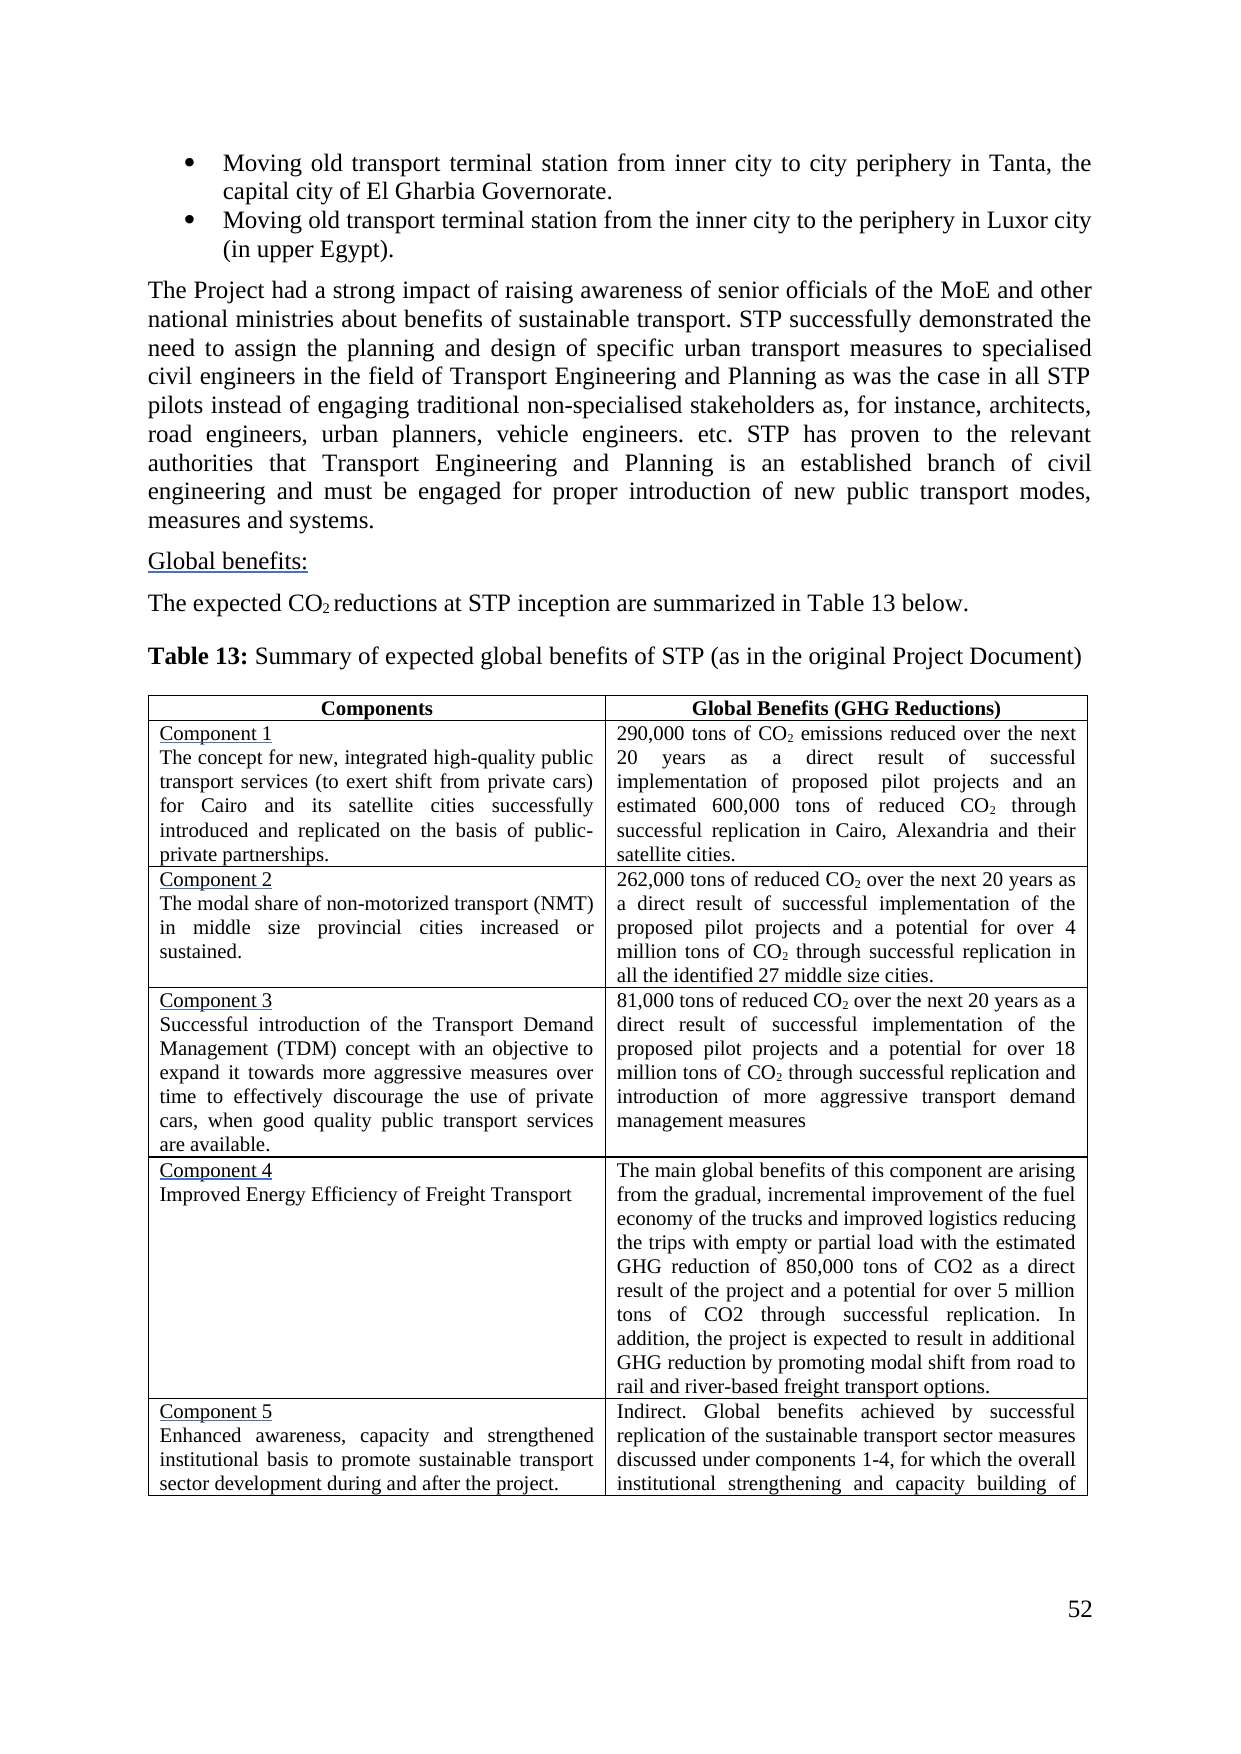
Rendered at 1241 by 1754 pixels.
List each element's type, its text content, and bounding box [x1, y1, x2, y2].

table_cell 262,000 tons of reduced CO2 over the next 20 years as a direct result of successful implementation of the proposed pilot projects and a potential for over 4 million tons of CO2 through successful replication in all the identified 27 middle size cities. [606, 867, 1087, 987]
text The Project had a strong impact of raising awareness of senior officials of the MoE and other national ministries about benefits of sustainable transport. STP successfully demonstrated the need to assign the planning and design of specific urban transport measures to specialised civil engineers in the field of Transport Engineering and Planning as was the case in all STP pilots instead of engaging traditional non-specialised stakeholders as, for instance, architects, road engineers, urban planners, vehicle engineers. etc. STP has proven to the relevant authorities that Transport Engineering and Planning is an established branch of civil engineering and must be engaged for proper introduction of new public transport modes, measures and systems. [148, 275, 1093, 534]
table_cell Component 2 The modal share of non-motorized transport (NMT) in middle size provincial cities increased or sustained. [149, 867, 605, 987]
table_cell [149, 1399, 605, 1495]
table_cell The main global benefits of this component are arising from the gradual, incremental improvement of the fuel economy of the trucks and improved logistics reducing the trips with empty or partial load with the estimated GHG reduction of 850,000 tons of CO2 as a direct result of the project and a potential for over 5 million tons of CO2 through successful replication. In addition, the project is expected to result in additional GHG reduction by promoting modal shift from road to rail and river-based freight transport options. [606, 1158, 1087, 1398]
table_cell Component 3 Successful introduction of the Transport Demand Management (TDM) concept with an objective to expand it towards more aggressive measures over time to effectively discourage the use of private cars, when good quality public transport services are available. [149, 988, 605, 1156]
table_header Global Benefits (GHG Reductions) [606, 696, 1087, 720]
table_cell Component 1 The concept for new, integrated high-quality public transport services (to exert shift from private cars) for Cairo and its satellite cities successfully introduced and replicated on the basis of public-private partnerships. [149, 721, 605, 866]
table_cell 81,000 tons of reduced CO2 over the next 20 years as a direct result of successful implementation of the proposed pilot projects and a potential for over 18 million tons of CO2 through successful replication and introduction of more aggressive transport demand management measures [606, 988, 1087, 1156]
table_header Components [149, 696, 605, 720]
list Moving old transport terminal station from the inner city to the periphery in Luxor city (in upper Egypt). [185, 205, 1093, 263]
text Table 13: Summary of expected global benefits of STP (as in the original Project Document) [148, 641, 1093, 670]
table_cell 290,000 tons of CO2 emissions reduced over the next 20 years as a direct result of successful implementation of proposed pilot projects and an estimated 600,000 tons of reduced CO2 through successful replication in Cairo, Alexandria and their satellite cities. [606, 721, 1087, 866]
list Moving old transport terminal station from inner city to city periphery in Tanta, the capital city of El Gharbia Governorate. [185, 148, 1093, 205]
table_cell Component 4 Improved Energy Efficiency of Freight Transport [149, 1158, 605, 1398]
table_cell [606, 1399, 1087, 1495]
text The expected CO2 reductions at STP inception are summarized in Table 13 below. [148, 588, 1093, 616]
text Global benefits: [148, 546, 1093, 575]
